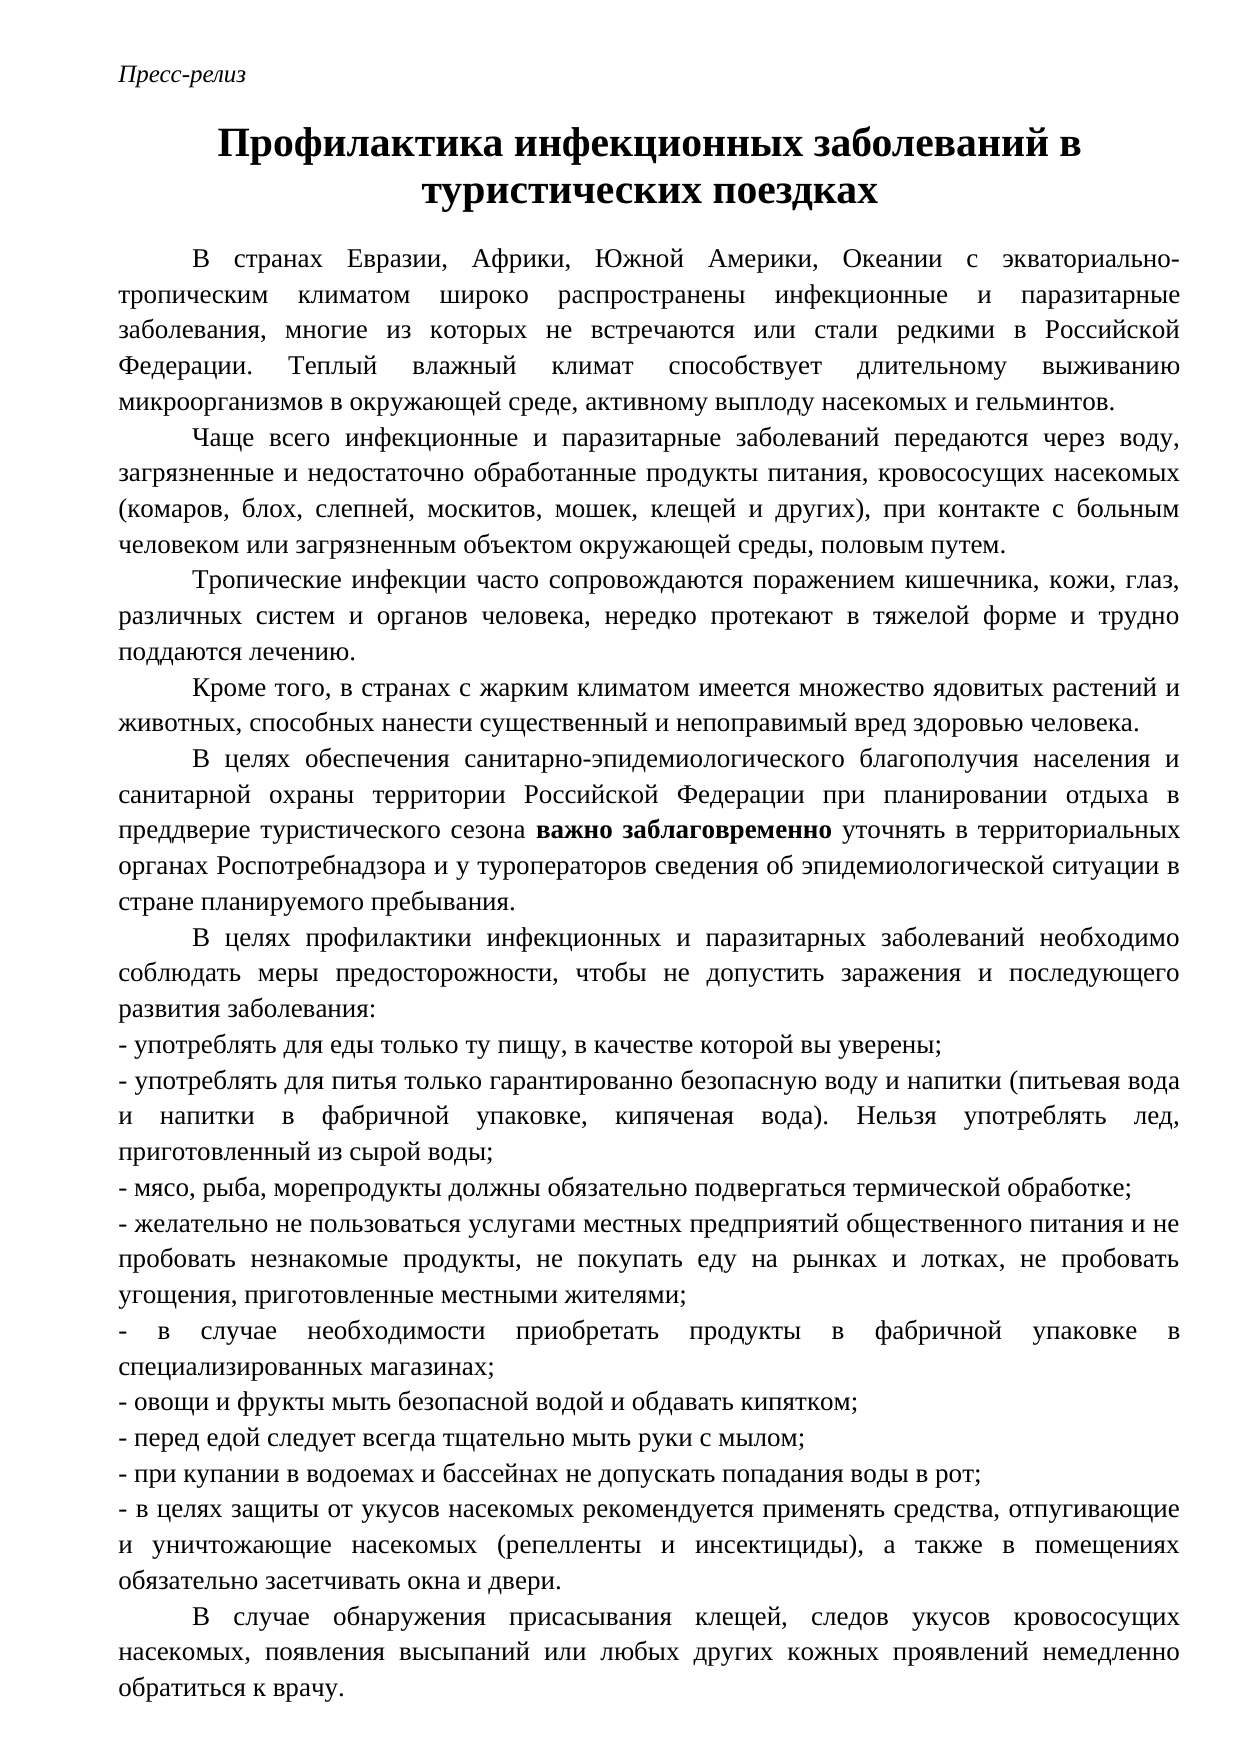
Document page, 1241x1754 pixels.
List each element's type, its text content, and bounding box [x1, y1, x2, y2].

text - при купании в водоемах и бассейнах не допускать попадания воды в рот; [118, 1457, 1181, 1488]
text - употреблять для еды только ту пищу, в качестве которой вы уверены; [118, 1028, 1181, 1059]
text В случае обнаружения присасывания клещей, следов укусов кровососущих насекомых, появления высыпаний или любых других кожных проявлений немедленно обратиться к врачу. [118, 1600, 1181, 1702]
text - в случае необходимости приобретать продукты в фабричной упаковке в специализированных магазинах; [118, 1314, 1181, 1381]
text - мясо, рыба, морепродукты должны обязательно подвергаться термической обработке; [118, 1171, 1181, 1202]
text В целях профилактики инфекционных и паразитарных заболеваний необходимо соблюдать меры предосторожности, чтобы не допустить заражения и последующего развития заболевания: [118, 921, 1181, 1023]
text Чаще всего инфекционные и паразитарные заболеваний передаются через воду, загрязненные и недостаточно обработанные продукты питания, кровососущих насекомых (комаров, блох, слепней, москитов, мошек, клещей и других), при контакте с больным человеком или загрязненным объектом окружающей среды, половым путем. [118, 421, 1181, 559]
text - в целях защиты от укусов насекомых рекомендуется применять средства, отпугивающие и уничтожающие насекомых (репелленты и инсектициды), а также в помещениях обязательно засетчивать окна и двери. [118, 1492, 1181, 1595]
text - употреблять для питья только гарантированно безопасную воду и напитки (питьевая вода и напитки в фабричной упаковке, кипяченая вода). Нельзя употреблять лед, приготовленный из сырой воды; [118, 1064, 1181, 1166]
text В странах Евразии, Африки, Южной Америки, Океании с экваториально-тропическим климатом широко распространены инфекционные и паразитарные заболевания, многие из которых не встречаются или стали редкими в Российской Федерации. Теплый влажный климат способствует длительному выживанию микроорганизмов в окружающей среде, активному выплоду насекомых и гельминтов. [118, 242, 1181, 416]
text Тропические инфекции часто сопровождаются поражением кишечника, кожи, глаз, различных систем и органов человека, нередко протекают в тяжелой форме и трудно поддаются лечению. [118, 563, 1181, 666]
text Кроме того, в странах с жарким климатом имеется множество ядовитых растений и животных, способных нанести существенный и непоправимый вред здоровью человека. [118, 671, 1181, 738]
text Профилактика инфекционных заболеваний в туристических поездках [118, 117, 1181, 213]
text - овощи и фрукты мыть безопасной водой и обдавать кипятком; [118, 1385, 1181, 1416]
text - желательно не пользоваться услугами местных предприятий общественного питания и не пробовать незнакомые продукты, не покупать еду на рынках и лотках, не пробовать угощения, приготовленные местными жителями; [118, 1207, 1181, 1309]
text - перед едой следует всегда тщательно мыть руки с мылом; [118, 1421, 1181, 1452]
text В целях обеспечения санитарно-эпидемиологического благополучия населения и санитарной охраны территории Российской Федерации при планировании отдыха в преддверие туристического сезона важно заблаговременно уточнять в территориальных органах Роспотребнадзора и у туроператоров сведения об эпидемиологической ситуации в стране планируемого пребывания. [118, 742, 1181, 916]
text Пресс-релиз [118, 59, 1181, 88]
